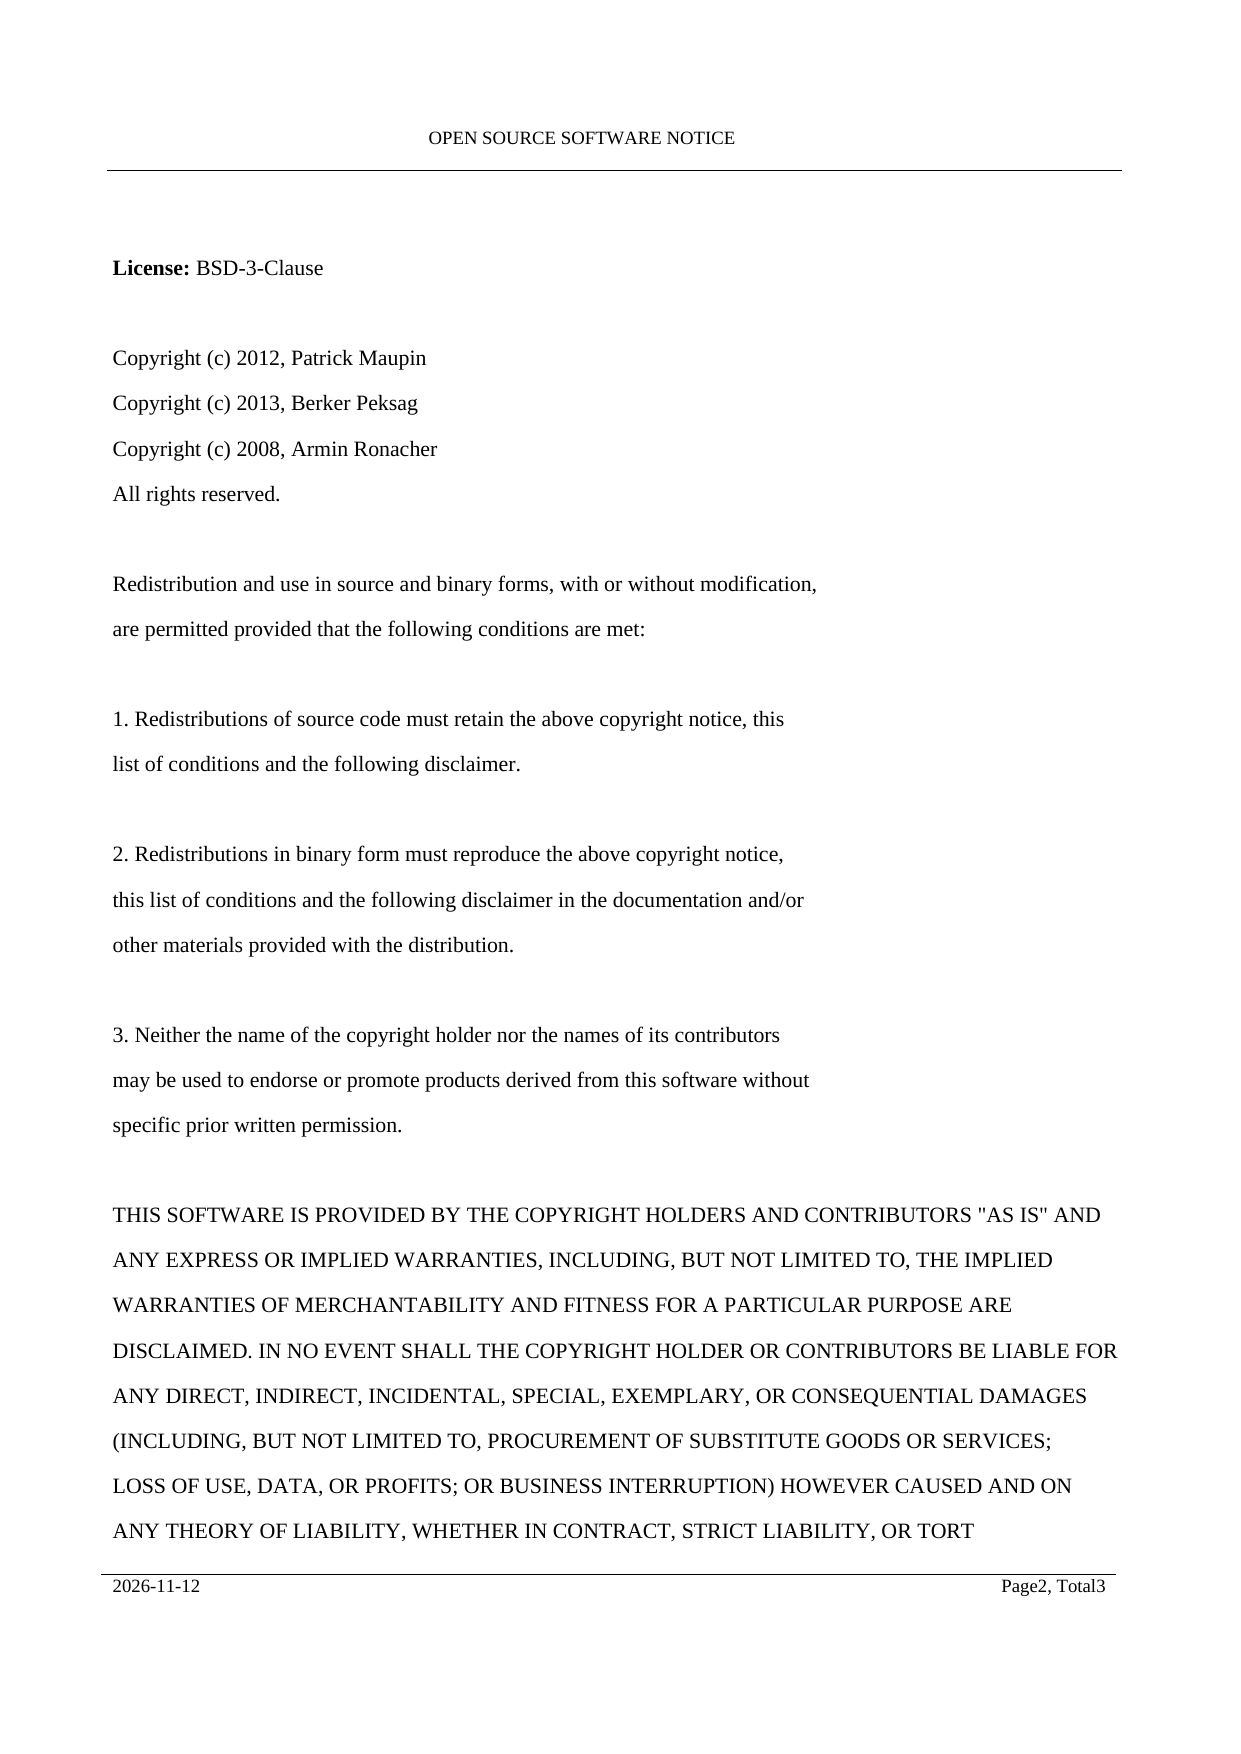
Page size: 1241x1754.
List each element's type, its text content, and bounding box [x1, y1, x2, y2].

text this list of conditions and the following disclaimer in the documentation and/or [112, 883, 1128, 915]
text 2. Redistributions in binary form must reproduce the above copyright notice, [112, 838, 1128, 870]
text All rights reserved. [112, 477, 1128, 509]
text list of conditions and the following disclaimer. [112, 748, 1128, 780]
text other materials provided with the distribution. [112, 928, 1128, 961]
text LOSS OF USE, DATA, OR PROFITS; OR BUSINESS INTERRUPTION) HOWEVER CAUSED AND ON [112, 1469, 1128, 1502]
text 1. Redistributions of source code must retain the above copyright notice, this [112, 702, 1128, 735]
text Copyright (c) 2008, Armin Ronacher [112, 432, 1128, 464]
text ANY THEORY OF LIABILITY, WHETHER IN CONTRACT, STRICT LIABILITY, OR TORT [112, 1514, 1128, 1547]
text License: BSD-3-Clause [112, 251, 1128, 284]
text Redistribution and use in source and binary forms, with or without modification, [112, 567, 1128, 600]
text specific prior written permission. [112, 1108, 1128, 1141]
text THIS SOFTWARE IS PROVIDED BY THE COPYRIGHT HOLDERS AND CONTRIBUTORS "AS IS" AND [112, 1199, 1128, 1231]
text Copyright (c) 2012, Patrick Maupin [112, 342, 1128, 374]
text Copyright (c) 2013, Berker Peksag [112, 387, 1128, 419]
text 3. Neither the name of the copyright holder nor the names of its contributors [112, 1018, 1128, 1051]
text ANY DIRECT, INDIRECT, INCIDENTAL, SPECIAL, EXEMPLARY, OR CONSEQUENTIAL DAMAGES [112, 1379, 1128, 1412]
text (INCLUDING, BUT NOT LIMITED TO, PROCUREMENT OF SUBSTITUTE GOODS OR SERVICES; [112, 1424, 1128, 1457]
text DISCLAIMED. IN NO EVENT SHALL THE COPYRIGHT HOLDER OR CONTRIBUTORS BE LIABLE FOR [112, 1334, 1128, 1366]
text WARRANTIES OF MERCHANTABILITY AND FITNESS FOR A PARTICULAR PURPOSE ARE [112, 1289, 1128, 1321]
text may be used to endorse or promote products derived from this software without [112, 1063, 1128, 1096]
text are permitted provided that the following conditions are met: [112, 612, 1128, 645]
text ANY EXPRESS OR IMPLIED WARRANTIES, INCLUDING, BUT NOT LIMITED TO, THE IMPLIED [112, 1244, 1128, 1276]
